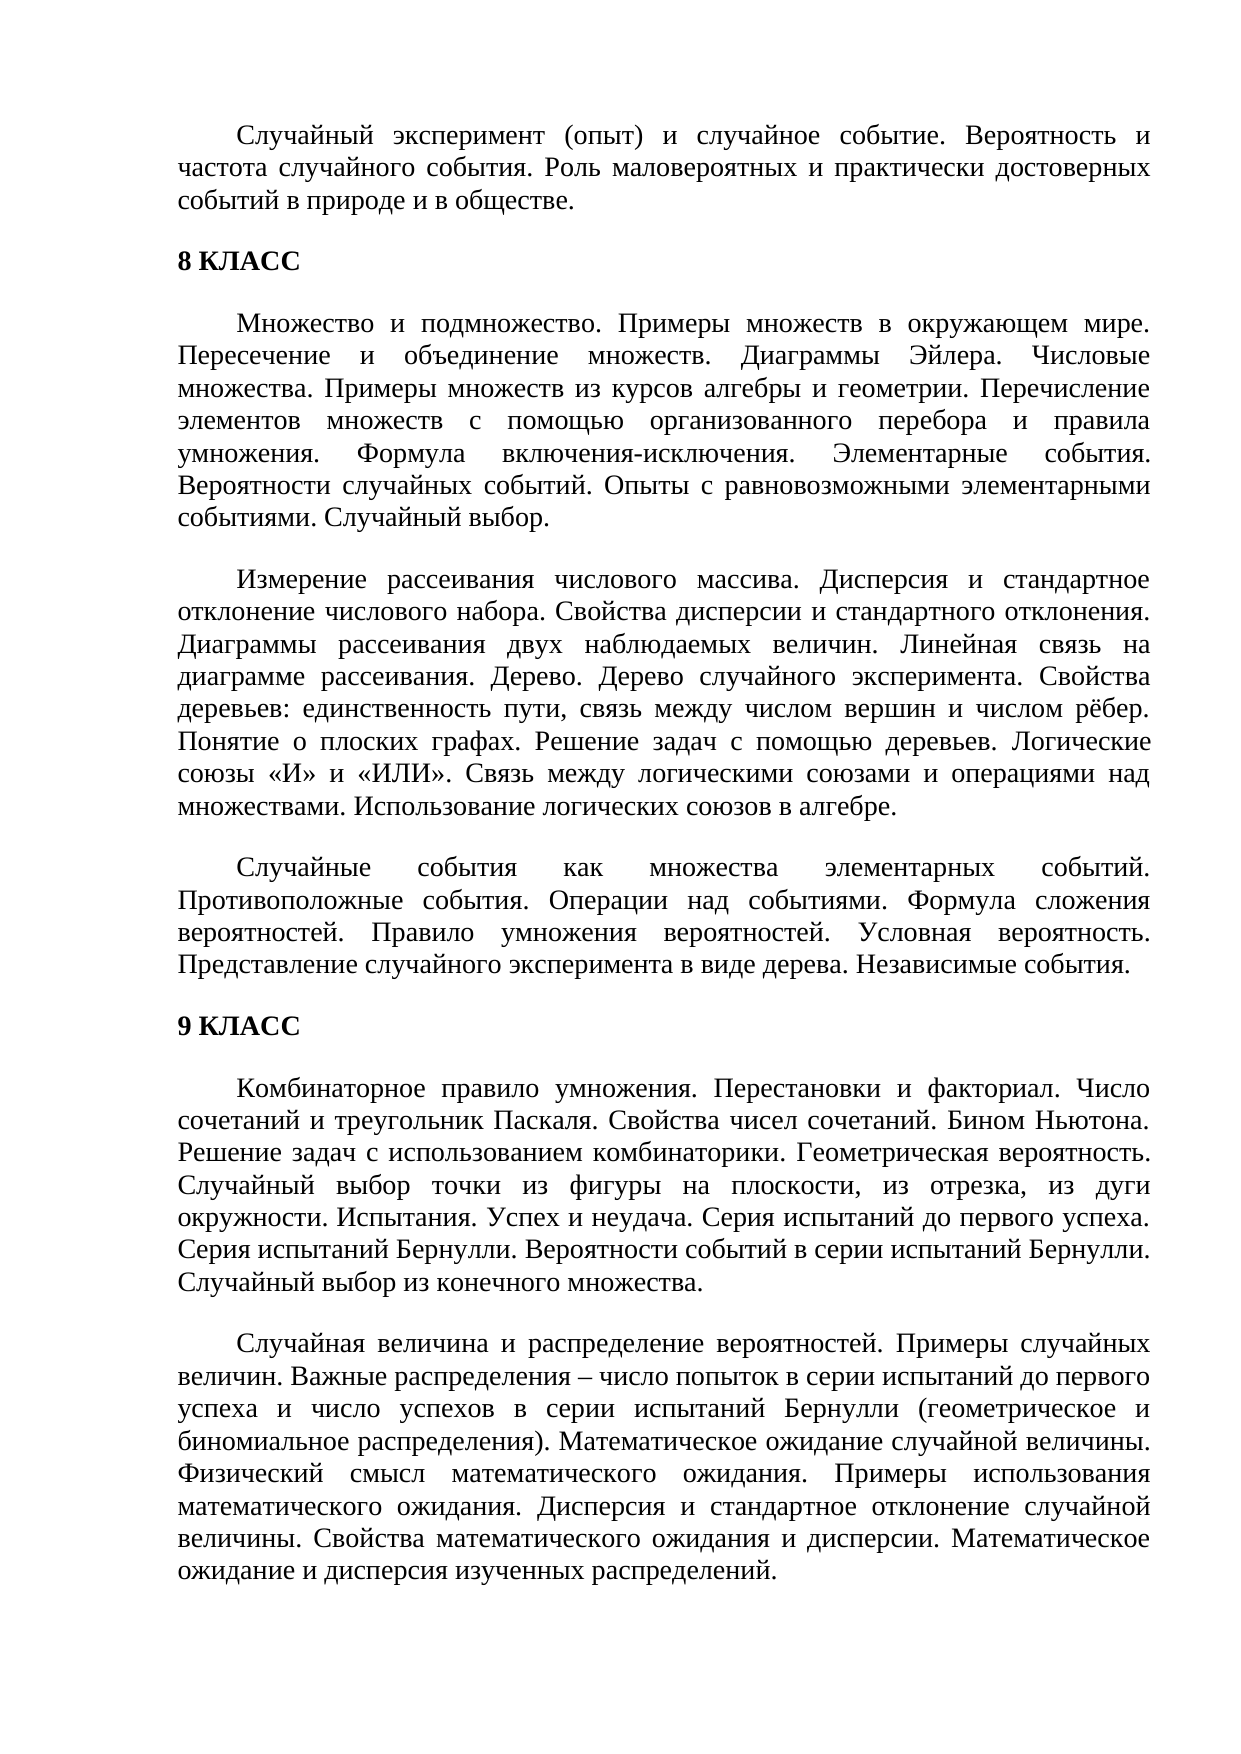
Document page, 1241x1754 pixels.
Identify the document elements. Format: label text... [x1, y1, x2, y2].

text 9 КЛАСС [177, 1009, 1152, 1041]
text 8 КЛАСС [177, 244, 1152, 277]
text Случайная величина и распределение вероятностей. Примеры случайных величин. Важные распределения – число попыток в серии испытаний до первого успеха и число успехов в серии испытаний Бернулли (геометрическое и биномиальное распределения). Математическое ожидание случайной величины. Физический смысл математического ожидания. Примеры использования математического ожидания. Дисперсия и стандартное отклонение случайной величины. Свойства математического ожидания и дисперсии. Математическое ожидание и дисперсия изученных распределений. [177, 1327, 1152, 1586]
text Комбинаторное правило умножения. Перестановки и факториал. Число сочетаний и треугольник Паскаля. Свойства чисел сочетаний. Бином Ньютона. Решение задач с использованием комбинаторики. Геометрическая вероятность. Случайный выбор точки из фигуры на плоскости, из отрезка, из дуги окружности. Испытания. Успех и неудача. Серия испытаний до первого успеха. Серия испытаний Бернулли. Вероятности событий в серии испытаний Бернулли. Случайный выбор из конечного множества. [177, 1071, 1152, 1297]
text Измерение рассеивания числового массива. Дисперсия и стандартное отклонение числового набора. Свойства дисперсии и стандартного отклонения. Диаграммы рассеивания двух наблюдаемых величин. Линейная связь на диаграмме рассеивания. Дерево. Дерево случайного эксперимента. Свойства деревьев: единственность пути, связь между числом вершин и числом рёбер. Понятие о плоских графах. Решение задач с помощью деревьев. Логические союзы «И» и «ИЛИ». Связь между логическими союзами и операциями над множествами. Использование логических союзов в алгебре. [177, 562, 1152, 821]
text Множество и подмножество. Примеры множеств в окружающем мире. Пересечение и объединение множеств. Диаграммы Эйлера. Числовые множества. Примеры множеств из курсов алгебры и геометрии. Перечисление элементов множеств с помощью организованного перебора и правила умножения. Формула включения-исключения. Элементарные события. Вероятности случайных событий. Опыты с равновозможными элементарными событиями. Случайный выбор. [177, 306, 1152, 533]
text Случайный эксперимент (опыт) и случайное событие. Вероятность и частота случайного события. Роль маловероятных и практически достоверных событий в природе и в обществе. [177, 118, 1152, 215]
text Случайные события как множества элементарных событий. Противоположные события. Операции над событиями. Формула сложения вероятностей. Правило умножения вероятностей. Условная вероятность. Представление случайного эксперимента в виде дерева. Независимые события. [177, 850, 1152, 980]
